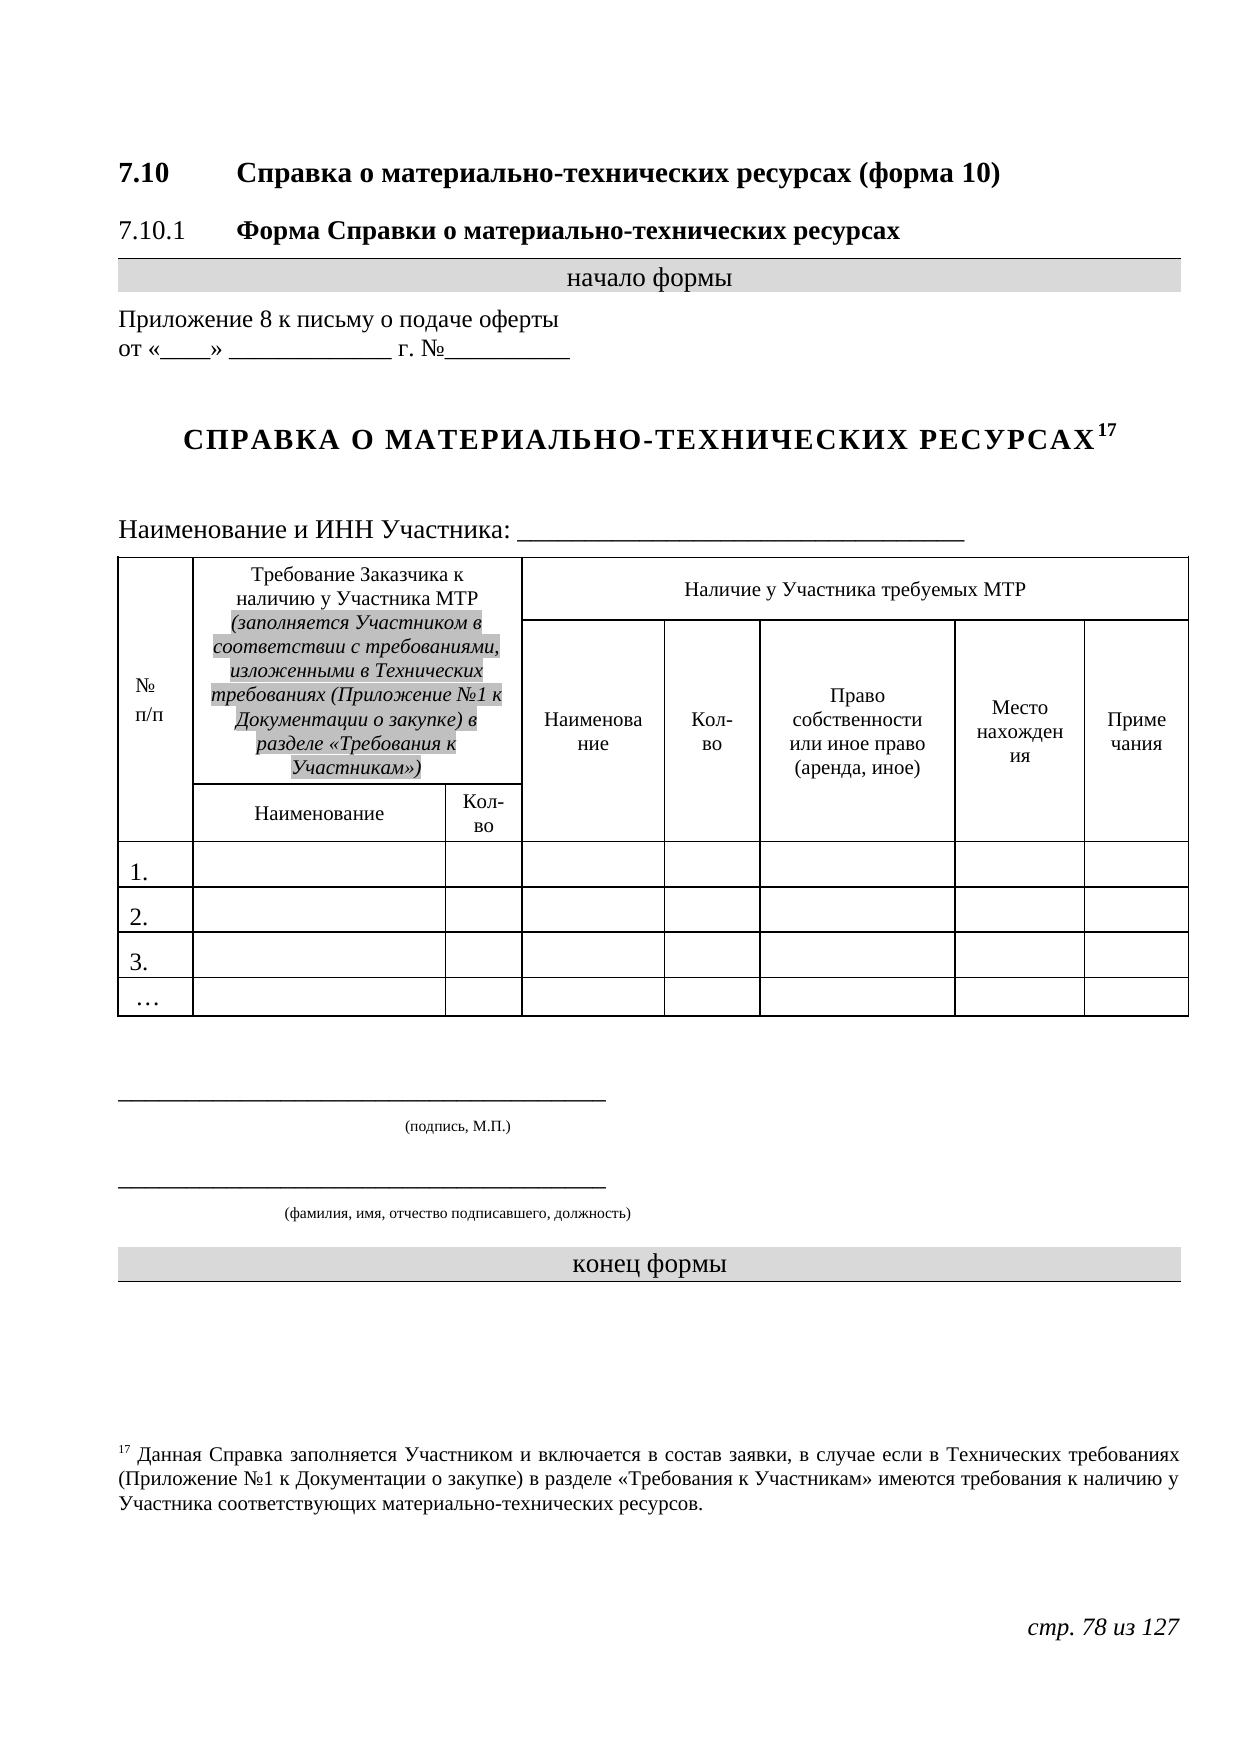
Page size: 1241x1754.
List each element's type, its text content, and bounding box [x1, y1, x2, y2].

table_header Требование Заказчика к наличию у Участника МТР (заполняется Участником в соответствии с требованиями, изложенными в Технических требованиях (Приложение №1 к Документации о закупке) в разделе «Требования к Участникам») [194, 558, 521, 783]
table_cell [665, 978, 759, 1015]
table_header Наличие у Участника требуемых МТР [523, 558, 1188, 619]
table_cell Кол-во [446, 785, 521, 841]
table_cell [194, 978, 445, 1015]
table_cell [523, 978, 664, 1015]
subtitle Справка о материально-технических ресурсах (форма 10) [118, 156, 1181, 189]
text Приложение 8 к письму о подаче оферты от «____» _____________ г. №__________ [118, 304, 1181, 362]
table_cell [523, 842, 664, 886]
table_cell [956, 842, 1084, 886]
table_cell [1085, 842, 1188, 886]
text Наименование и ИНН Участника: _________________________________ [118, 513, 1181, 544]
text ____________________________________ [118, 1160, 1181, 1191]
table_cell [119, 888, 192, 931]
table_cell [665, 888, 759, 931]
table_cell [1085, 933, 1188, 976]
table_header № п/п [119, 558, 192, 841]
table_cell [1085, 978, 1188, 1015]
table_cell [194, 842, 445, 886]
table_cell [761, 933, 954, 976]
table_cell [446, 842, 521, 886]
table_cell Наименование [523, 621, 664, 841]
table_cell Право собственности или иное право (аренда, иное) [761, 621, 954, 841]
table_cell [194, 888, 445, 931]
text конец формы [118, 1247, 1181, 1281]
table_cell Место нахождения [956, 621, 1084, 841]
table_cell [119, 933, 192, 976]
table_cell [446, 978, 521, 1015]
table_cell [1085, 888, 1188, 931]
table_cell [446, 933, 521, 976]
table_cell [119, 842, 192, 886]
table_cell [523, 933, 664, 976]
table_cell [956, 888, 1084, 931]
table_cell [446, 888, 521, 931]
table_cell [761, 978, 954, 1015]
text Справка о материально-технических ресурсах [118, 418, 1181, 457]
table_cell [194, 933, 445, 976]
table_cell [761, 888, 954, 931]
table_cell [761, 842, 954, 886]
text (фамилия, имя, отчество подписавшего, должность) [118, 1204, 797, 1235]
table_cell [665, 933, 759, 976]
table_cell … [119, 978, 192, 1015]
table_cell [956, 933, 1084, 976]
table_cell Наименование [194, 785, 445, 841]
table_cell [956, 978, 1084, 1015]
table_cell Примечания [1085, 621, 1188, 841]
text Форма Справки о материально-технических ресурсах [118, 214, 1181, 245]
text (подпись, М.П.) [118, 1116, 797, 1148]
table_cell Кол-во [665, 621, 759, 841]
table_cell [665, 842, 759, 886]
text ____________________________________ [118, 1073, 1181, 1104]
text начало формы [118, 259, 1181, 292]
table_cell [523, 888, 664, 931]
